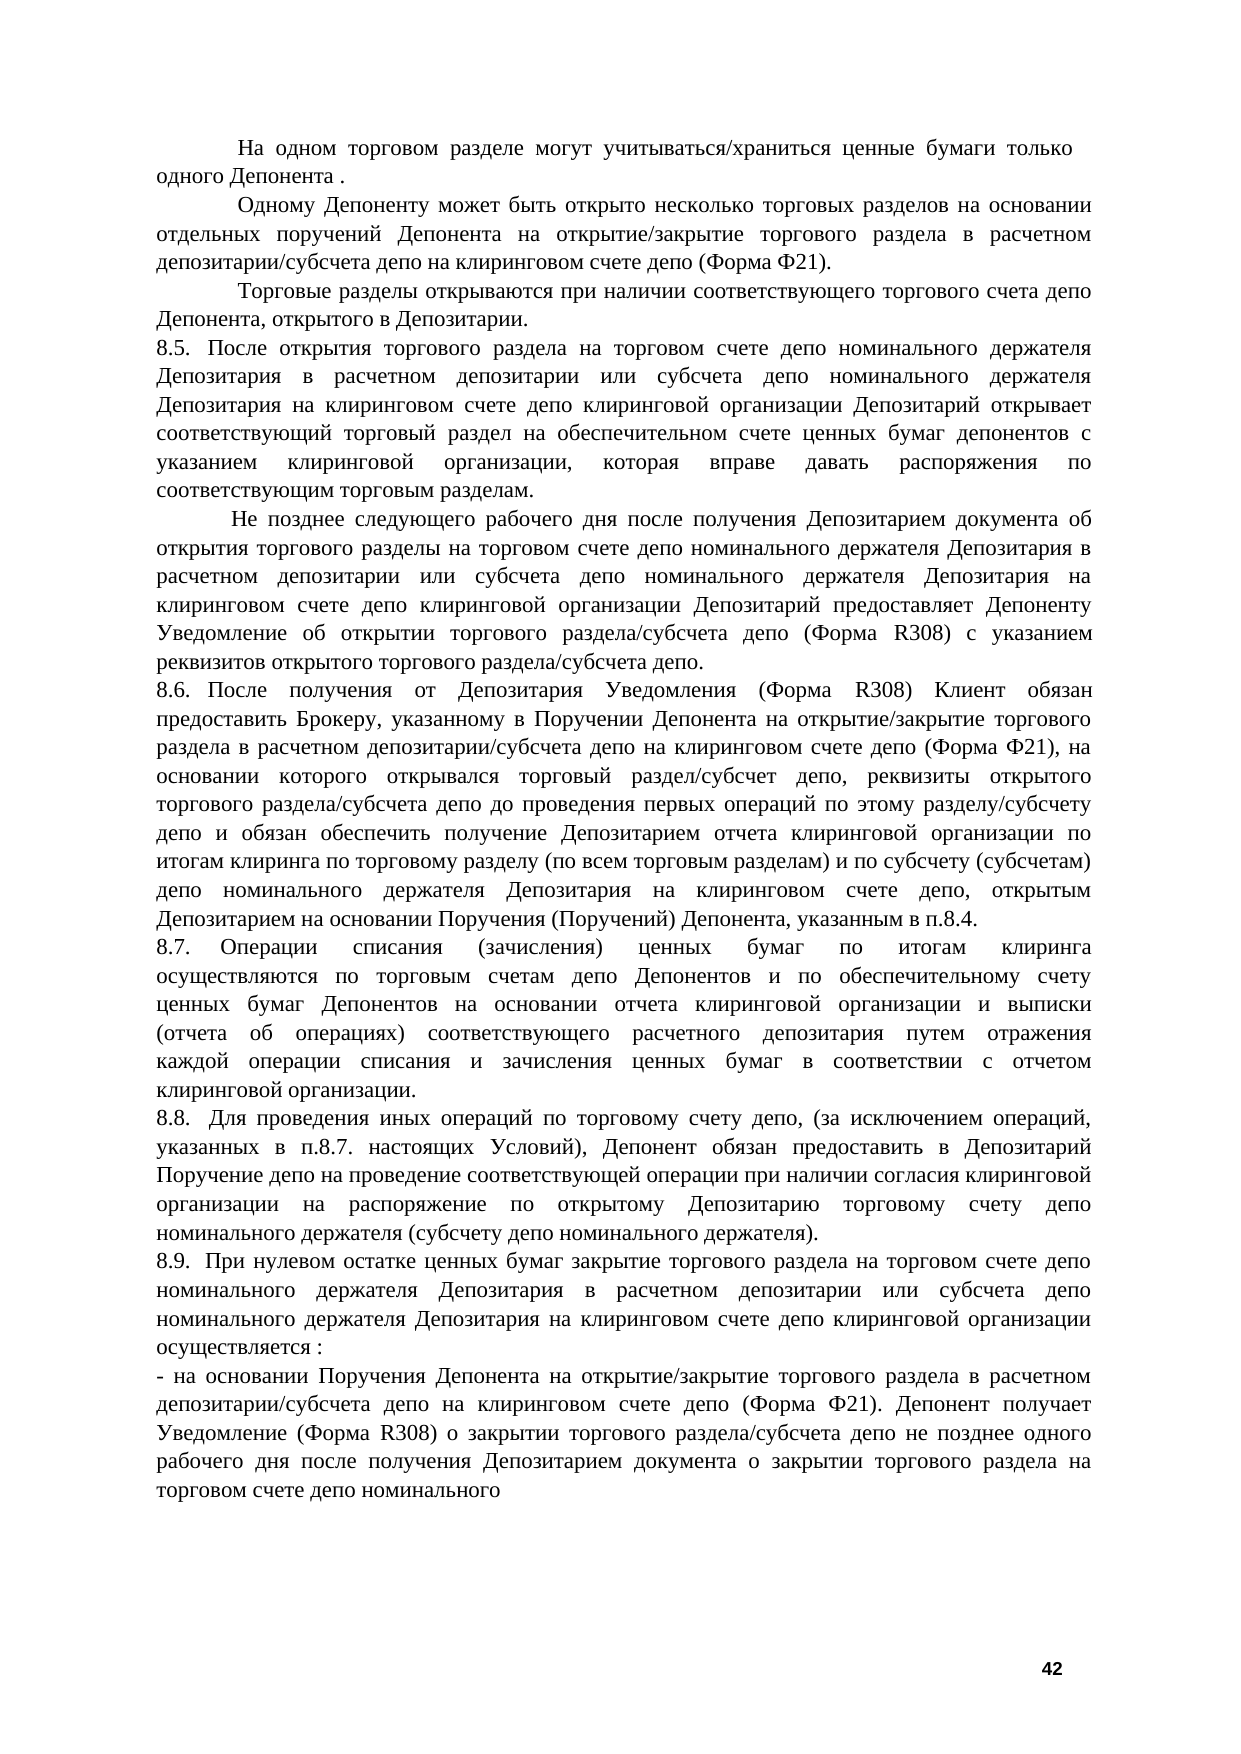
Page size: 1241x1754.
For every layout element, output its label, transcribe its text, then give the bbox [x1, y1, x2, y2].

text Одному Депоненту может быть открыто несколько торговых разделов на основании отдельных поручений Депонента на открытие/закрытие торгового раздела в расчетном депозитарии/субсчета депо на клиринговом счете депо (Форма Ф21). [156, 189, 1093, 275]
list Для проведения иных операций по торговому счету депо, (за исключением операций, указанных в п.8.7. настоящих Условий), Депонент обязан предоставить в Депозитарий Поручение депо на проведение соответствующей операции при наличии согласия клиринговой организации на распоряжение по открытому Депозитарию торговому счету депо номинального держателя (субсчету депо номинального держателя). [156, 1103, 1093, 1246]
text 8.7. Операции списания (зачисления) ценных бумаг по итогам клиринга осуществляются по торговым счетам депо Депонентов и по обеспечительному счету ценных бумаг Депонентов на основании отчета клиринговой организации и выписки (отчета об операциях) соответствующего расчетного депозитария путем отражения каждой операции списания и зачисления ценных бумаг в соответствии с отчетом клиринговой организации. [156, 932, 1093, 1103]
list При нулевом остатке ценных бумаг закрытие торгового раздела на торговом счете депо номинального держателя Депозитария в расчетном депозитарии или субсчета депо номинального держателя Депозитария на клиринговом счете депо клиринговой организации осуществляется : [156, 1246, 1093, 1360]
text Не позднее следующего рабочего дня после получения Депозитарием документа об открытия торгового разделы на торговом счете депо номинального держателя Депозитария в расчетном депозитарии или субсчета депо номинального держателя Депозитария на клиринговом счете депо клиринговой организации Депозитарий предоставляет Депоненту Уведомление об открытии торгового раздела/субсчета депо (Форма R308) с указанием реквизитов открытого торгового раздела/субсчета депо. [156, 503, 1093, 675]
text Торговые разделы открываются при наличии соответствующего торгового счета депо Депонента, открытого в Депозитарии. [156, 275, 1093, 332]
text На одном торговом разделе могут учитываться/храниться ценные бумаги только одного Депонента . [156, 132, 1074, 189]
list После получения от Депозитария Уведомления (Форма R308) Клиент обязан предоставить Брокеру, указанному в Поручении Депонента на открытие/закрытие торгового раздела в расчетном депозитарии/субсчета депо на клиринговом счете депо (Форма Ф21), на основании которого открывался торговый раздел/субсчет депо, реквизиты открытого торгового раздела/субсчета депо до проведения первых операций по этому разделу/субсчету депо и обязан обеспечить получение Депозитарием отчета клиринговой организации по итогам клиринга по торговому разделу (по всем торговым разделам) и по субсчету (субсчетам) депо номинального держателя Депозитария на клиринговом счете депо, открытым Депозитарием на основании Поручения (Поручений) Депонента, указанным в п.8.4. [156, 675, 1093, 932]
list После открытия торгового раздела на торговом счете депо номинального держателя Депозитария в расчетном депозитарии или субсчета депо номинального держателя Депозитария на клиринговом счете депо клиринговой организации Депозитарий открывает соответствующий торговый раздел на обеспечительном счете ценных бумаг депонентов с указанием клиринговой организации, которая вправе давать распоряжения по соответствующим торговым разделам. [156, 332, 1093, 503]
text - на основании Поручения Депонента на открытие/закрытие торгового раздела в расчетном депозитарии/субсчета депо на клиринговом счете депо (Форма Ф21). Депонент получает Уведомление (Форма R308) о закрытии торгового раздела/субсчета депо не позднее одного рабочего дня после получения Депозитарием документа о закрытии торгового раздела на торговом счете депо номинального [156, 1360, 1093, 1503]
